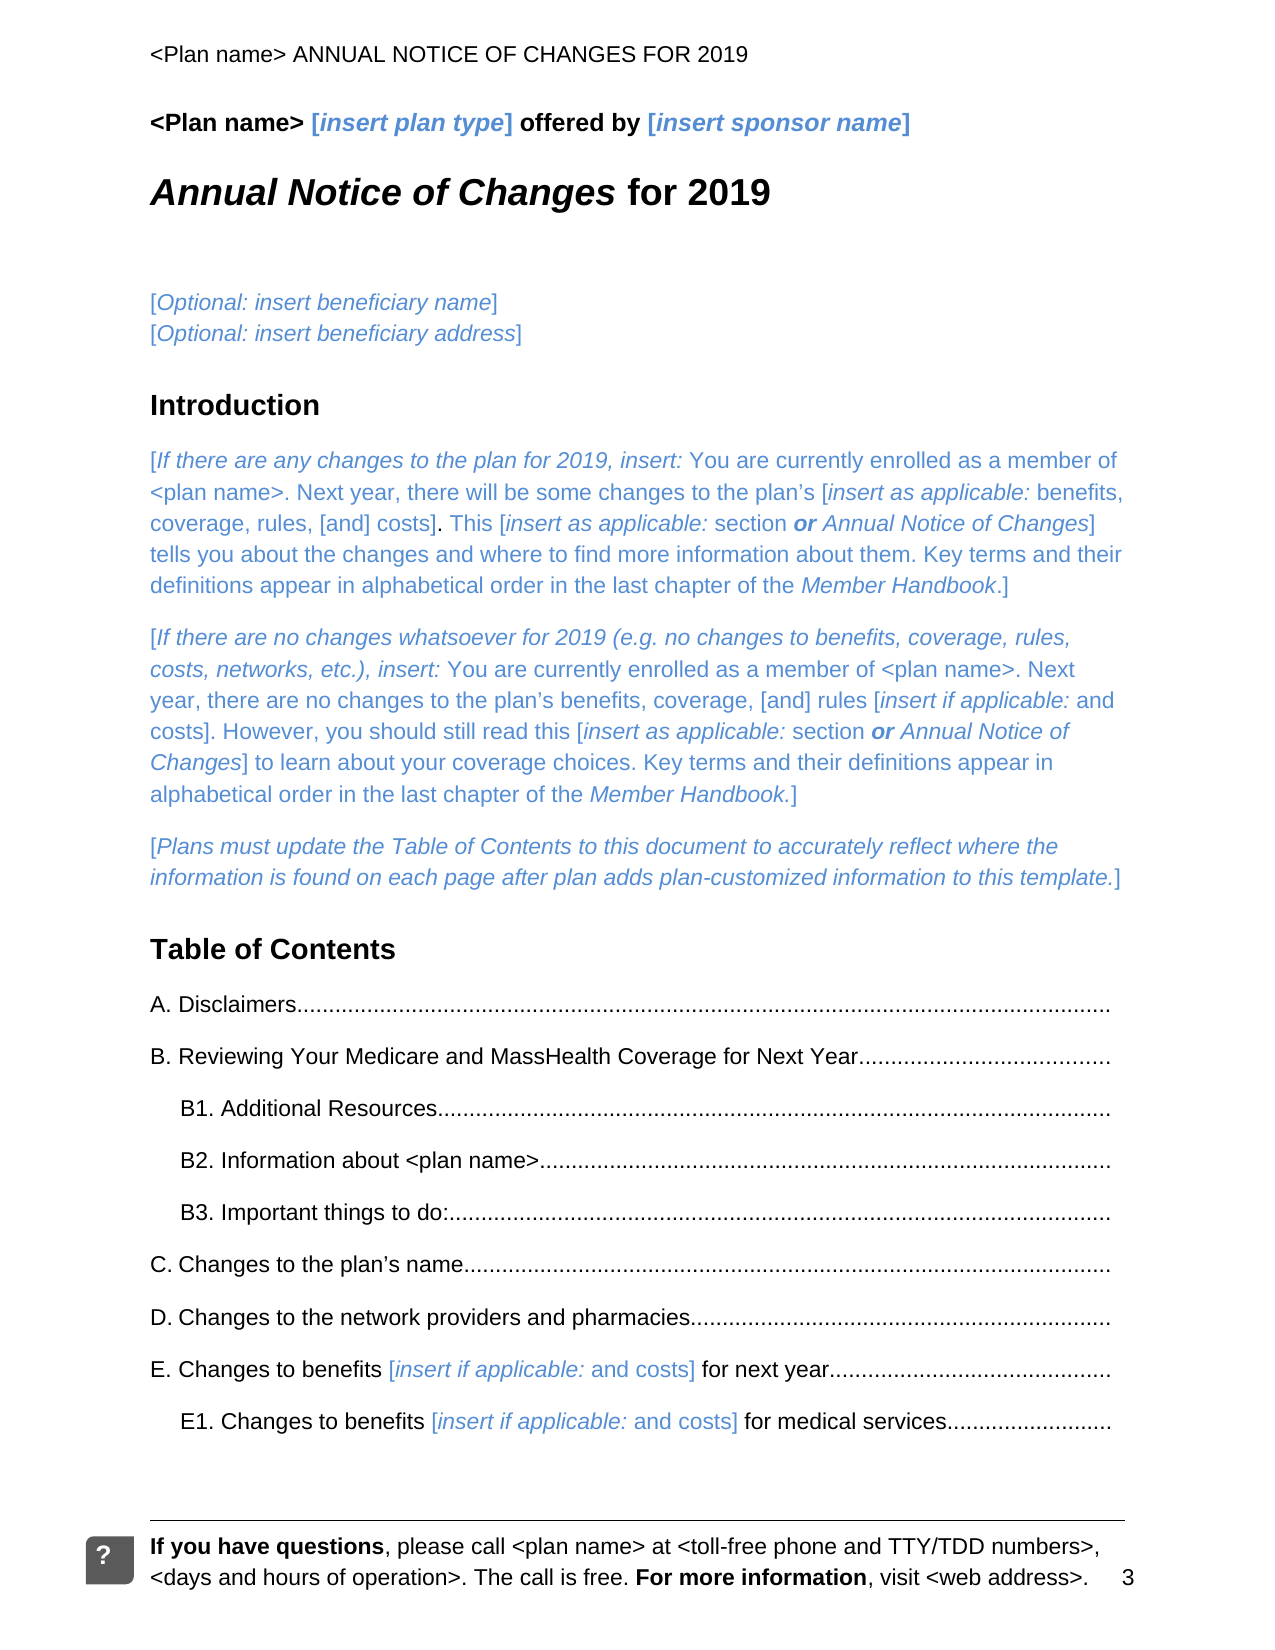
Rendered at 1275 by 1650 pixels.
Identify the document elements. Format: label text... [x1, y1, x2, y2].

text E1. Changes to benefits [insert if applicable: and costs] for medical services 9 [180, 1404, 1050, 1435]
text [Plans must update the Table of Contents to this document to accurately reflect where the information is found on each page after plan adds plan-customized information to this template.] [150, 829, 1125, 892]
text Annual Notice of Changes for 2019 [150, 175, 1125, 212]
text B2. Information about <plan name> 6 [180, 1144, 1050, 1175]
text C. Changes to the plan’s name 8 [150, 1248, 1050, 1279]
text [If there are no changes whatsoever for 2019 (e.g. no changes to benefits, coverage, rules, costs, networks, etc.), insert: You are currently enrolled as a member of <plan name>. Next year, there are no changes to the plan’s benefits, coverage, [and] rules [insert if applicable: and costs]. However, you should still read this [insert as applicable: section or Annual Notice of Changes] to learn about your coverage choices. Key terms and their definitions appear in alphabetical order in the last chapter of the Member Handbook.] [150, 621, 1125, 808]
text B1. Additional Resources 6 [180, 1092, 1050, 1123]
text B. Reviewing Your Medicare and MassHealth Coverage for Next Year 5 [150, 1039, 1050, 1071]
text <Plan name> [insert plan type] offered by [insert sponsor name] [150, 106, 1050, 137]
text E. Changes to benefits [insert if applicable: and costs] for next year 9 [150, 1352, 1050, 1383]
text D. Changes to the network providers and pharmacies 8 [150, 1300, 1050, 1331]
text Introduction [150, 385, 1125, 423]
text B3. Important things to do: 7 [180, 1196, 1050, 1227]
text [Optional: insert beneficiary name] [Optional: insert beneficiary address] [150, 285, 1050, 348]
text A. Disclaimers 5 [150, 987, 1050, 1019]
text Table of Contents [150, 929, 1125, 967]
text [If there are any changes to the plan for 2019, insert: You are currently enrolled as a member of <plan name>. Next year, there will be some changes to the plan’s [insert as applicable: benefits, coverage, rules, [and] costs]. This [insert as applicable: section or Annual Notice of Changes] tells you about the changes and where to find more information about them. Key terms and their definitions appear in alphabetical order in the last chapter of the Member Handbook.] [150, 444, 1125, 600]
